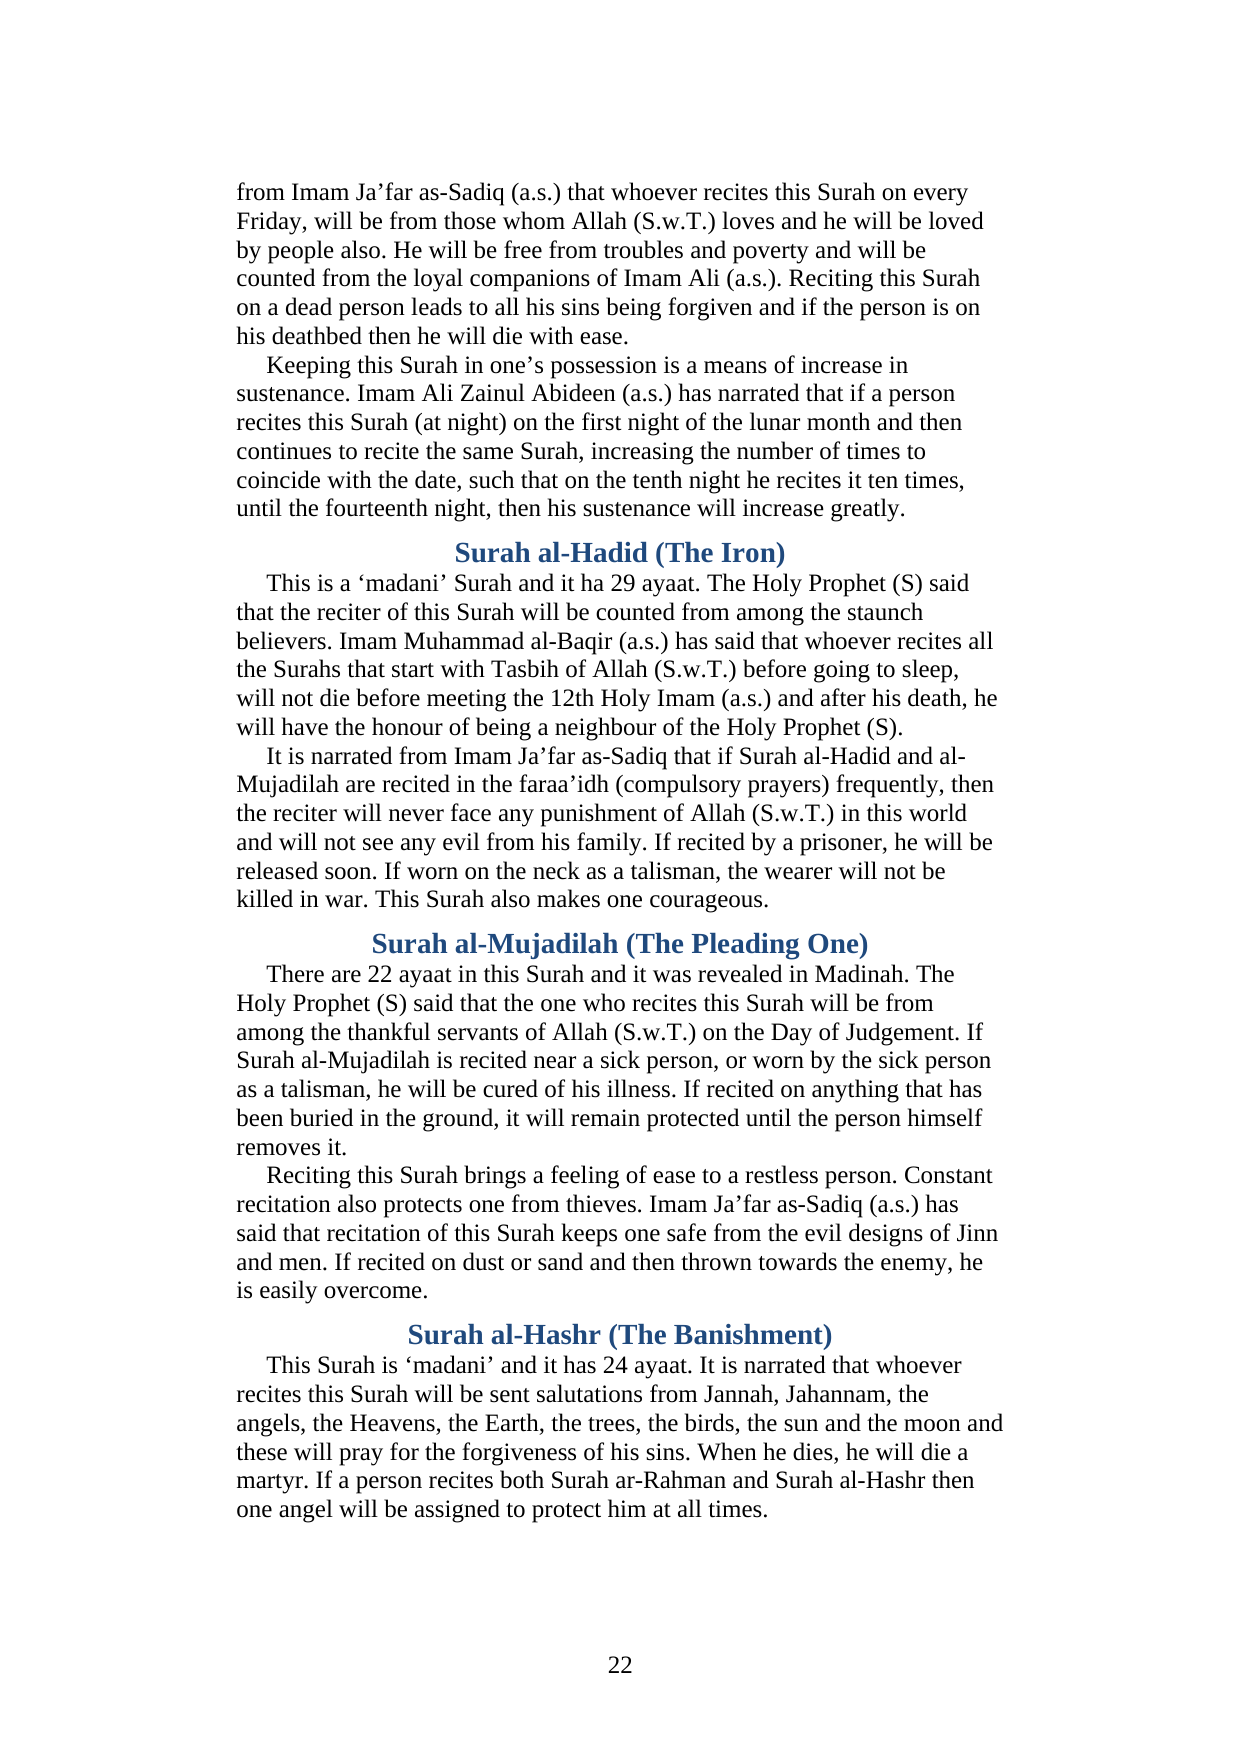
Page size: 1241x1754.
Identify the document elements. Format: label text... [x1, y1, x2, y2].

text Reciting this Surah brings a feeling of ease to a restless person. Constant recitation also protects one from thieves. Imam Ja’far as-Sadiq (a.s.) has said that recitation of this Surah keeps one safe from the evil designs of Jinn and men. If recited on dust or sand and then thrown towards the enemy, he is easily overcome. [236, 1161, 1004, 1304]
text This Surah is ‘madani’ and it has 24 ayaat. It is narrated that whoever recites this Surah will be sent salutations from Jannah, Jahannam, the angels, the Heavens, the Earth, the trees, the birds, the sun and the moon and these will pray for the forgiveness of his sins. When he dies, he will die a martyr. If a person recites both Surah ar-Rahman and Surah al-Hashr then one angel will be assigned to protect him at all times. [236, 1350, 1004, 1523]
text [236, 177, 1004, 350]
text It is narrated from Imam Ja’far as-Sadiq that if Surah al-Hadid and al-Mujadilah are recited in the faraa’idh (compulsory prayers) frequently, then the reciter will never face any punishment of Allah (S.w.T.) in this world and will not see any evil from his family. If recited by a prisoner, he will be released soon. If worn on the neck as a talisman, the wearer will not be killed in war. This Surah also makes one courageous. [236, 741, 1004, 913]
text This is a ‘madani’ Surah and it ha 29 ayaat. The Holy Prophet (S) said that the reciter of this Surah will be counted from among the staunch believers. Imam Muhammad al-Baqir (a.s.) has said that whoever recites all the Surahs that start with Tasbih of Allah (S.w.T.) before going to sleep, will not die before meeting the 12th Holy Imam (a.s.) and after his death, he will have the honour of being a neighbour of the Holy Prophet (S). [236, 568, 1004, 741]
text There are 22 ayaat in this Surah and it was revealed in Madinah. The Holy Prophet (S) said that the one who recites this Surah will be from among the thankful servants of Allah (S.w.T.) on the Day of Judgement. If Surah al-Mujadilah is recited near a sick person, or worn by the sick person as a talisman, he will be cured of his illness. If recited on anything that has been buried in the ground, it will remain protected until the person himself removes it. [236, 959, 1004, 1161]
subtitle Surah al-Mujadilah (The Pleading One) [236, 926, 1004, 959]
text Keeping this Surah in one’s possession is a means of increase in sustenance. Imam Ali Zainul Abideen (a.s.) has narrated that if a person recites this Surah (at night) on the first night of the lunar month and then continues to recite the same Surah, increasing the number of times to coincide with the date, such that on the tenth night he recites it ten times, until the fourteenth night, then his sustenance will increase greatly. [236, 350, 1004, 522]
subtitle Surah al-Hadid (The Iron) [236, 535, 1004, 568]
subtitle Surah al-Hashr (The Banishment) [236, 1317, 1004, 1350]
